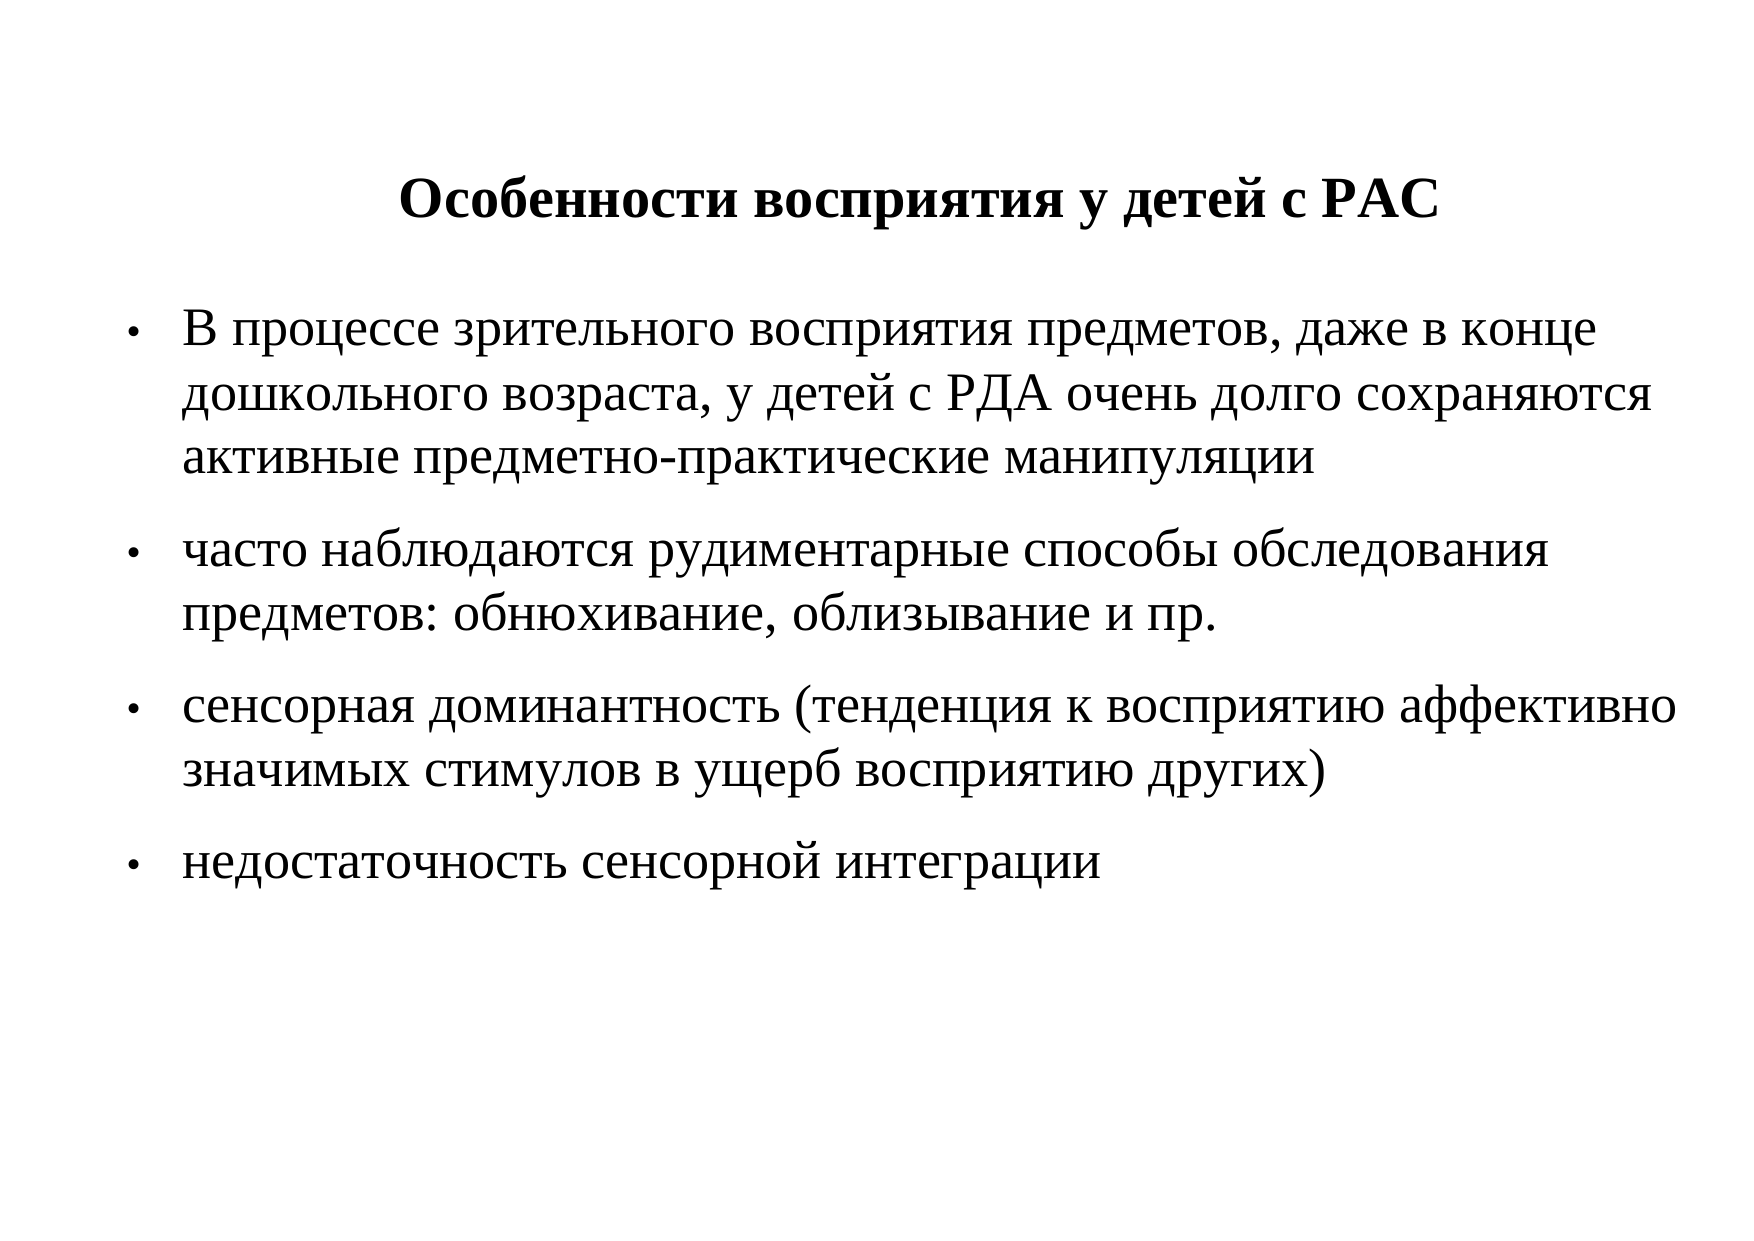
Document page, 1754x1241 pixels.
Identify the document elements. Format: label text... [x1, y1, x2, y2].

list В процессе зрительного восприятия предметов, даже в конце дошкольного возраста, у детей с РДА очень долго сохраняются активные предметно-практические манипуляции [126, 295, 1713, 486]
list недостаточность сенсорной интеграции [126, 827, 1713, 890]
list сенсорная доминантность (тенденция к восприятию аффективно значимых стимулов в ущерб восприятию других) [126, 671, 1713, 798]
subtitle Особенности восприятия у детей с РАС [127, 162, 1713, 229]
list часто наблюдаются рудиментарные способы обследования предметов: обнюхивание, облизывание и пр. [126, 515, 1713, 642]
